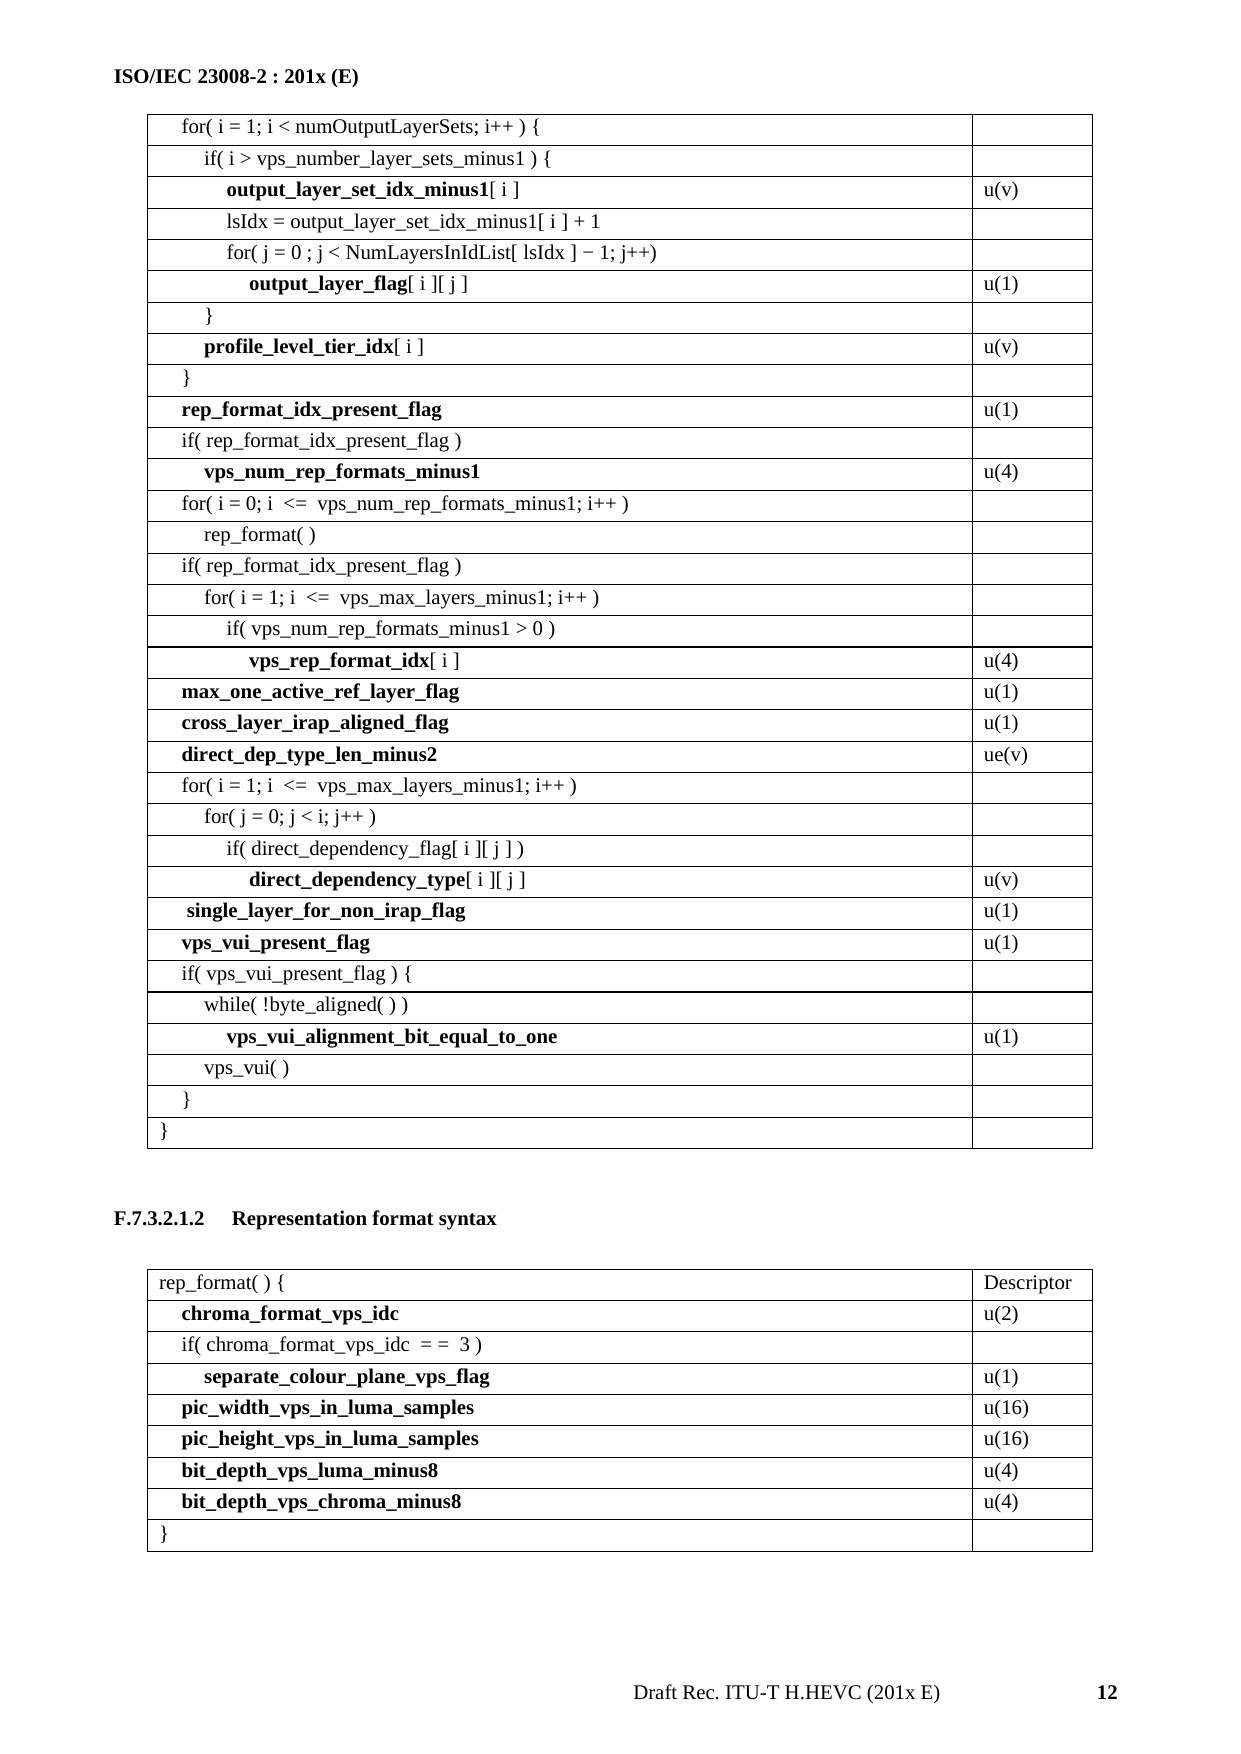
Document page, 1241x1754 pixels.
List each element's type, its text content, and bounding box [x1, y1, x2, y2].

table_cell u(v) [973, 177, 1092, 207]
table_cell } [148, 1086, 972, 1117]
table_cell [973, 491, 1092, 521]
table_cell u(1) [973, 679, 1092, 709]
table_cell u(1) [973, 1364, 1092, 1394]
table_cell } [148, 1520, 972, 1551]
table_header rep_format( ) { [148, 1270, 972, 1300]
table_cell if( direct_dependency_flag[ i ][ j ] ) [148, 836, 972, 866]
table_cell [973, 1086, 1092, 1117]
table_cell [973, 115, 1092, 145]
table_cell vps_vui_alignment_bit_equal_to_one [148, 1024, 972, 1054]
table_cell u(2) [973, 1301, 1092, 1331]
table_cell u(1) [973, 397, 1092, 427]
table_cell [973, 240, 1092, 270]
table_cell [973, 146, 1092, 176]
table_cell [973, 522, 1092, 552]
table_cell vps_rep_format_idx[ i ] [148, 648, 972, 678]
table_cell cross_layer_irap_aligned_flag [148, 710, 972, 741]
table_cell for( j = 0 ; j < NumLayersInIdList[ lsIdx ] − 1; j++) [148, 240, 972, 270]
table_cell u(4) [973, 459, 1092, 490]
table_cell } [148, 1118, 972, 1148]
table_cell output_layer_flag[ i ][ j ] [148, 271, 972, 302]
table_cell u(4) [973, 1489, 1092, 1519]
table_cell single_layer_for_non_irap_flag [148, 898, 972, 929]
table_cell [973, 616, 1092, 646]
table_cell separate_colour_plane_vps_flag [148, 1364, 972, 1394]
table_cell for( j = 0; j < i; j++ ) [148, 804, 972, 834]
table_cell u(16) [973, 1426, 1092, 1457]
table_cell bit_depth_vps_luma_minus8 [148, 1458, 972, 1488]
table_cell direct_dep_type_len_minus2 [148, 742, 972, 772]
table_header Descriptor [973, 1270, 1092, 1300]
table_cell u(4) [973, 648, 1092, 678]
table_cell } [148, 303, 972, 333]
table_cell if( vps_vui_present_flag ) { [148, 961, 972, 991]
table_cell vps_vui_present_flag [148, 930, 972, 960]
table_cell ue(v) [973, 742, 1092, 772]
table_cell u(1) [973, 271, 1092, 302]
table_cell output_layer_set_idx_minus1[ i ] [148, 177, 972, 207]
table_cell direct_dependency_type[ i ][ j ] [148, 867, 972, 897]
table_cell } [148, 365, 972, 396]
table_cell max_one_active_ref_layer_flag [148, 679, 972, 709]
table_cell if( i > vps_number_layer_sets_minus1 ) { [148, 146, 972, 176]
list Representation format syntax [113, 1206, 1127, 1230]
table_cell [973, 554, 1092, 584]
table_cell [973, 1055, 1092, 1085]
table_cell u(1) [973, 1024, 1092, 1054]
table_cell chroma_format_vps_idc [148, 1301, 972, 1331]
table_cell [973, 773, 1092, 803]
table_cell [973, 585, 1092, 615]
table_cell profile_level_tier_idx[ i ] [148, 334, 972, 364]
table_cell [973, 804, 1092, 834]
table_cell [973, 303, 1092, 333]
table_cell u(1) [973, 930, 1092, 960]
table_cell for( i = 1; i < numOutputLayerSets; i++ ) { [148, 115, 972, 145]
table_cell for( i = 0; i <= vps_num_rep_formats_minus1; i++ ) [148, 491, 972, 521]
table_cell u(1) [973, 710, 1092, 741]
table_cell bit_depth_vps_chroma_minus8 [148, 1489, 972, 1519]
table_cell pic_width_vps_in_luma_samples [148, 1395, 972, 1425]
table_cell rep_format_idx_present_flag [148, 397, 972, 427]
table_cell [973, 209, 1092, 239]
table_cell while( !byte_aligned( ) ) [148, 993, 972, 1023]
table_cell if( rep_format_idx_present_flag ) [148, 428, 972, 458]
table_cell u(1) [973, 898, 1092, 929]
table_cell u(16) [973, 1395, 1092, 1425]
table_cell [973, 961, 1092, 991]
table_cell u(v) [973, 867, 1092, 897]
table_cell vps_num_rep_formats_minus1 [148, 459, 972, 490]
table_cell for( i = 1; i <= vps_max_layers_minus1; i++ ) [148, 773, 972, 803]
table_cell [973, 1520, 1092, 1551]
table_cell vps_vui( ) [148, 1055, 972, 1085]
table_cell if( vps_num_rep_formats_minus1 > 0 ) [148, 616, 972, 646]
table_cell [973, 365, 1092, 396]
table_cell rep_format( ) [148, 522, 972, 552]
table_cell [973, 428, 1092, 458]
table_cell lsIdx = output_layer_set_idx_minus1[ i ] + 1 [148, 209, 972, 239]
table_cell if( chroma_format_vps_idc = = 3 ) [148, 1332, 972, 1363]
table_cell [973, 1332, 1092, 1363]
table_cell [973, 836, 1092, 866]
table_cell if( rep_format_idx_present_flag ) [148, 554, 972, 584]
table_cell pic_height_vps_in_luma_samples [148, 1426, 972, 1457]
table_cell [973, 993, 1092, 1023]
table_cell u(v) [973, 334, 1092, 364]
table_cell [973, 1118, 1092, 1148]
table_cell for( i = 1; i <= vps_max_layers_minus1; i++ ) [148, 585, 972, 615]
table_cell u(4) [973, 1458, 1092, 1488]
